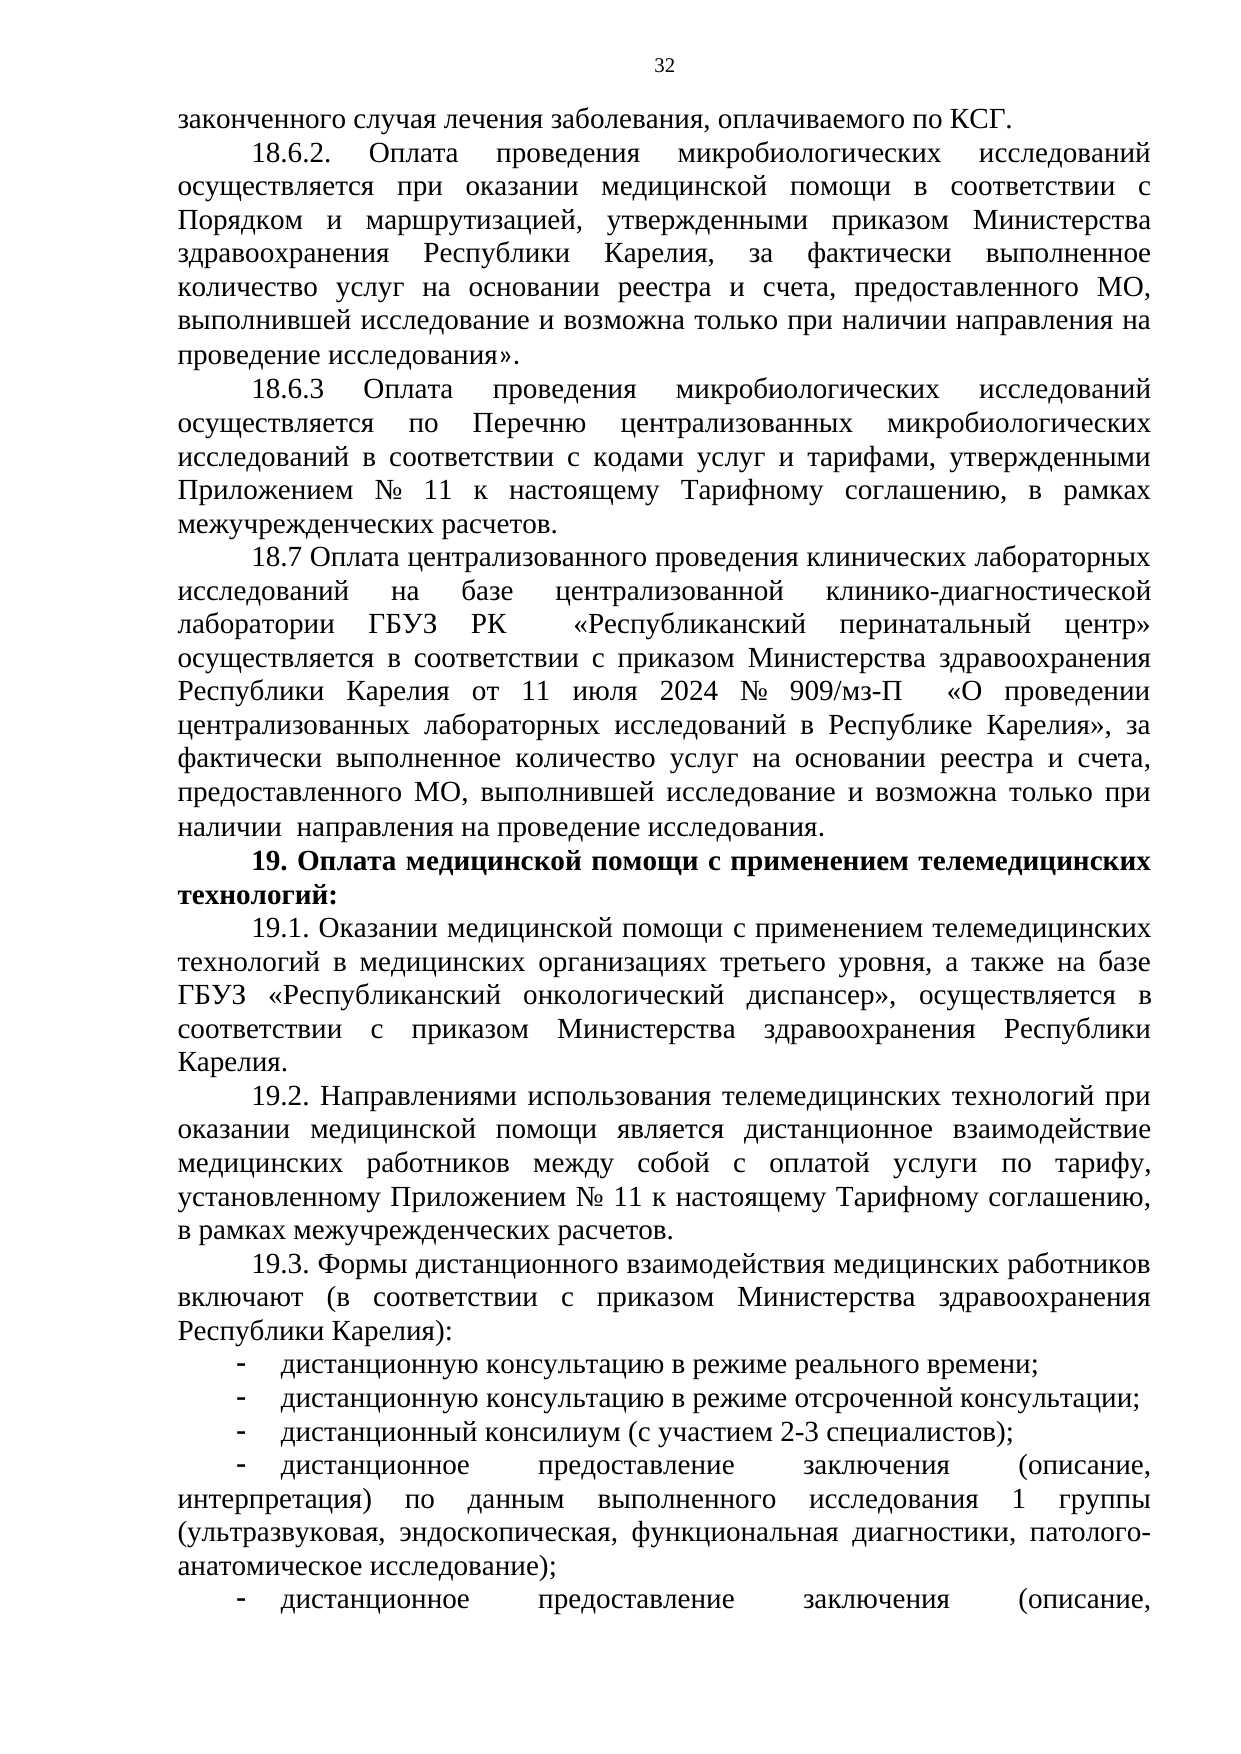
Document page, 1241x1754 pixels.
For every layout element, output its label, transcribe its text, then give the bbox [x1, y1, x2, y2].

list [177, 1582, 1152, 1615]
list 18.6.2. Оплата проведения микробиологических исследований осуществляется при оказании медицинской помощи в соответствии с Порядком и маршрутизацией, утвержденными приказом Министерства здравоохранения Республики Карелия, за фактически выполненное количество услуг на основании реестра и счета, предоставленного МО, выполнившей исследование и возможна только при наличии направления на проведение исследования». [177, 135, 1152, 372]
text 19.2. Направлениями использования телемедицинских технологий при оказании медицинской помощи является дистанционное взаимодействие медицинских работников между собой с оплатой услуги по тарифу, установленному Приложением № 11 к настоящему Тарифному соглашению, в рамках межучрежденческих расчетов. [177, 1078, 1152, 1246]
list дистанционный консилиум (с участием 2-3 специалистов); [177, 1414, 1152, 1447]
text 19.3. Формы дистанционного взаимодействия медицинских работников включают (в соответствии с приказом Министерства здравоохранения Республики Карелия): [177, 1246, 1152, 1346]
list дистанционное предоставление заключения (описание, интерпретация) по данным выполненного исследования 1 группы (ультразвуковая, эндоскопическая, функциональная диагностики, патолого-анатомическое исследование); [177, 1447, 1152, 1582]
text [177, 101, 1152, 135]
list дистанционную консультацию в режиме отсроченной консультации; [177, 1380, 1152, 1414]
list 19. Оплата медицинской помощи с применением телемедицинских технологий: [177, 843, 1152, 910]
list дистанционную консультацию в режиме реального времени; [177, 1346, 1152, 1380]
list 18.7 Оплата централизованного проведения клинических лабораторных исследований на базе централизованной клинико-диагностической лаборатории ГБУЗ РК «Республиканский перинатальный центр» осуществляется в соответствии с приказом Министерства здравоохранения Республики Карелия от 11 июля 2024 № 909/мз-П «О проведении централизованных лабораторных исследований в Республике Карелия», за фактически выполненное количество услуг на основании реестра и счета, предоставленного МО, выполнившей исследование и возможна только при наличии направления на проведение исследования. [177, 539, 1152, 843]
list 18.6.3 Оплата проведения микробиологических исследований осуществляется по Перечню централизованных микробиологических исследований в соответствии с кодами услуг и тарифами, утвержденными Приложением № 11 к настоящему Тарифному соглашению, в рамках межучрежденческих расчетов. [177, 372, 1152, 539]
list 19.1. Оказании медицинской помощи с применением телемедицинских технологий в медицинских организациях третьего уровня, а также на базе ГБУЗ «Республиканский онкологический диспансер», осуществляется в соответствии с приказом Министерства здравоохранения Республики Карелия. [177, 910, 1152, 1078]
